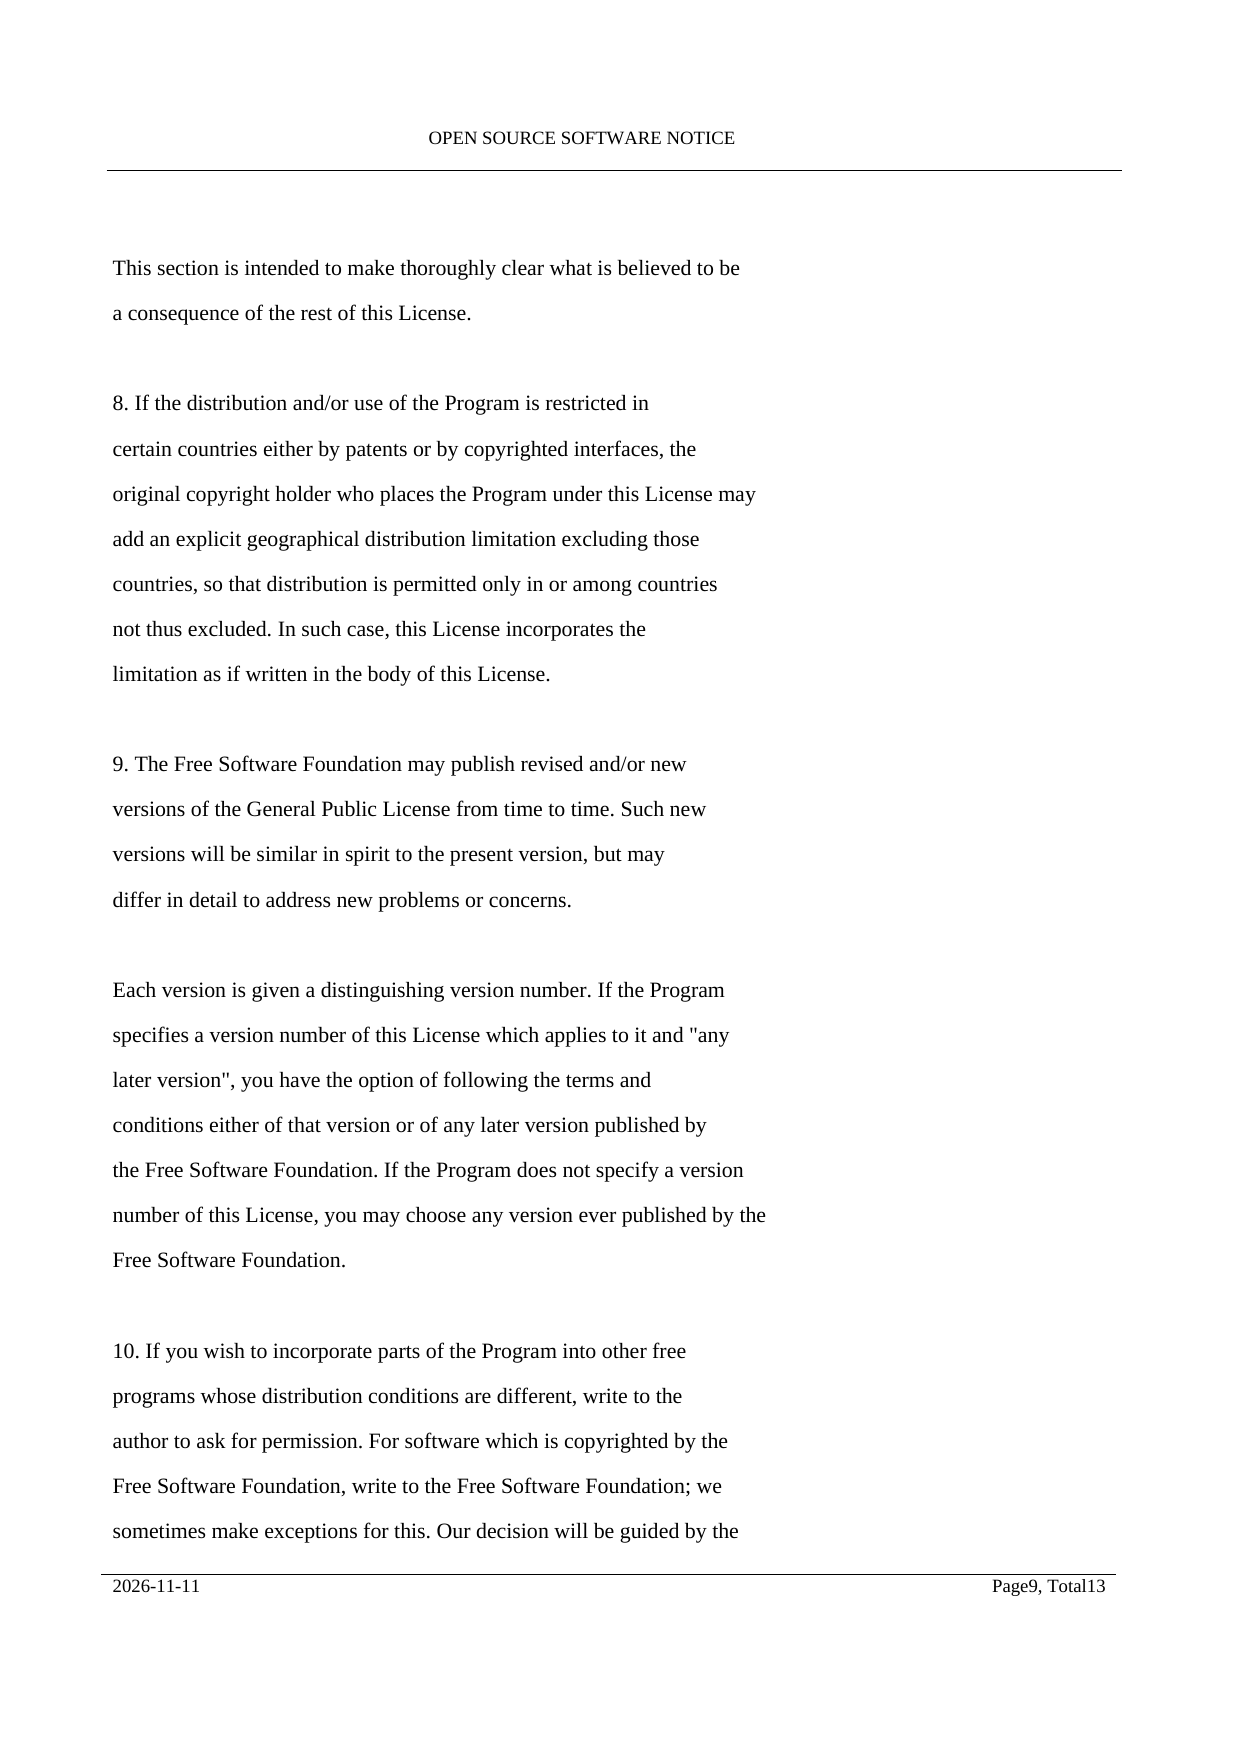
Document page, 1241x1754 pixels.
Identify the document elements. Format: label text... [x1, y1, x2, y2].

text This section is intended to make thoroughly clear what is believed to be [112, 251, 1128, 284]
text number of this License, you may choose any version ever published by the [112, 1199, 1128, 1231]
text Free Software Foundation, write to the Free Software Foundation; we [112, 1469, 1128, 1502]
text original copyright holder who places the Program under this License may [112, 477, 1128, 509]
text specifies a version number of this License which applies to it and "any [112, 1018, 1128, 1051]
text sometimes make exceptions for this. Our decision will be guided by the [112, 1514, 1128, 1547]
text Each version is given a distinguishing version number. If the Program [112, 973, 1128, 1006]
text versions will be similar in spirit to the present version, but may [112, 838, 1128, 870]
text Free Software Foundation. [112, 1244, 1128, 1276]
text 10. If you wish to incorporate parts of the Program into other free [112, 1334, 1128, 1366]
text 9. The Free Software Foundation may publish revised and/or new [112, 748, 1128, 780]
text a consequence of the rest of this License. [112, 297, 1128, 329]
text countries, so that distribution is permitted only in or among countries [112, 567, 1128, 600]
text later version", you have the option of following the terms and [112, 1063, 1128, 1096]
text certain countries either by patents or by copyrighted interfaces, the [112, 432, 1128, 464]
text versions of the General Public License from time to time. Such new [112, 793, 1128, 825]
text differ in detail to address new problems or concerns. [112, 883, 1128, 915]
text limitation as if written in the body of this License. [112, 657, 1128, 690]
text not thus excluded. In such case, this License incorporates the [112, 612, 1128, 645]
text author to ask for permission. For software which is copyrighted by the [112, 1424, 1128, 1457]
text programs whose distribution conditions are different, write to the [112, 1379, 1128, 1412]
text 8. If the distribution and/or use of the Program is restricted in [112, 387, 1128, 419]
text conditions either of that version or of any later version published by [112, 1108, 1128, 1141]
text the Free Software Foundation. If the Program does not specify a version [112, 1153, 1128, 1186]
text add an explicit geographical distribution limitation excluding those [112, 522, 1128, 554]
